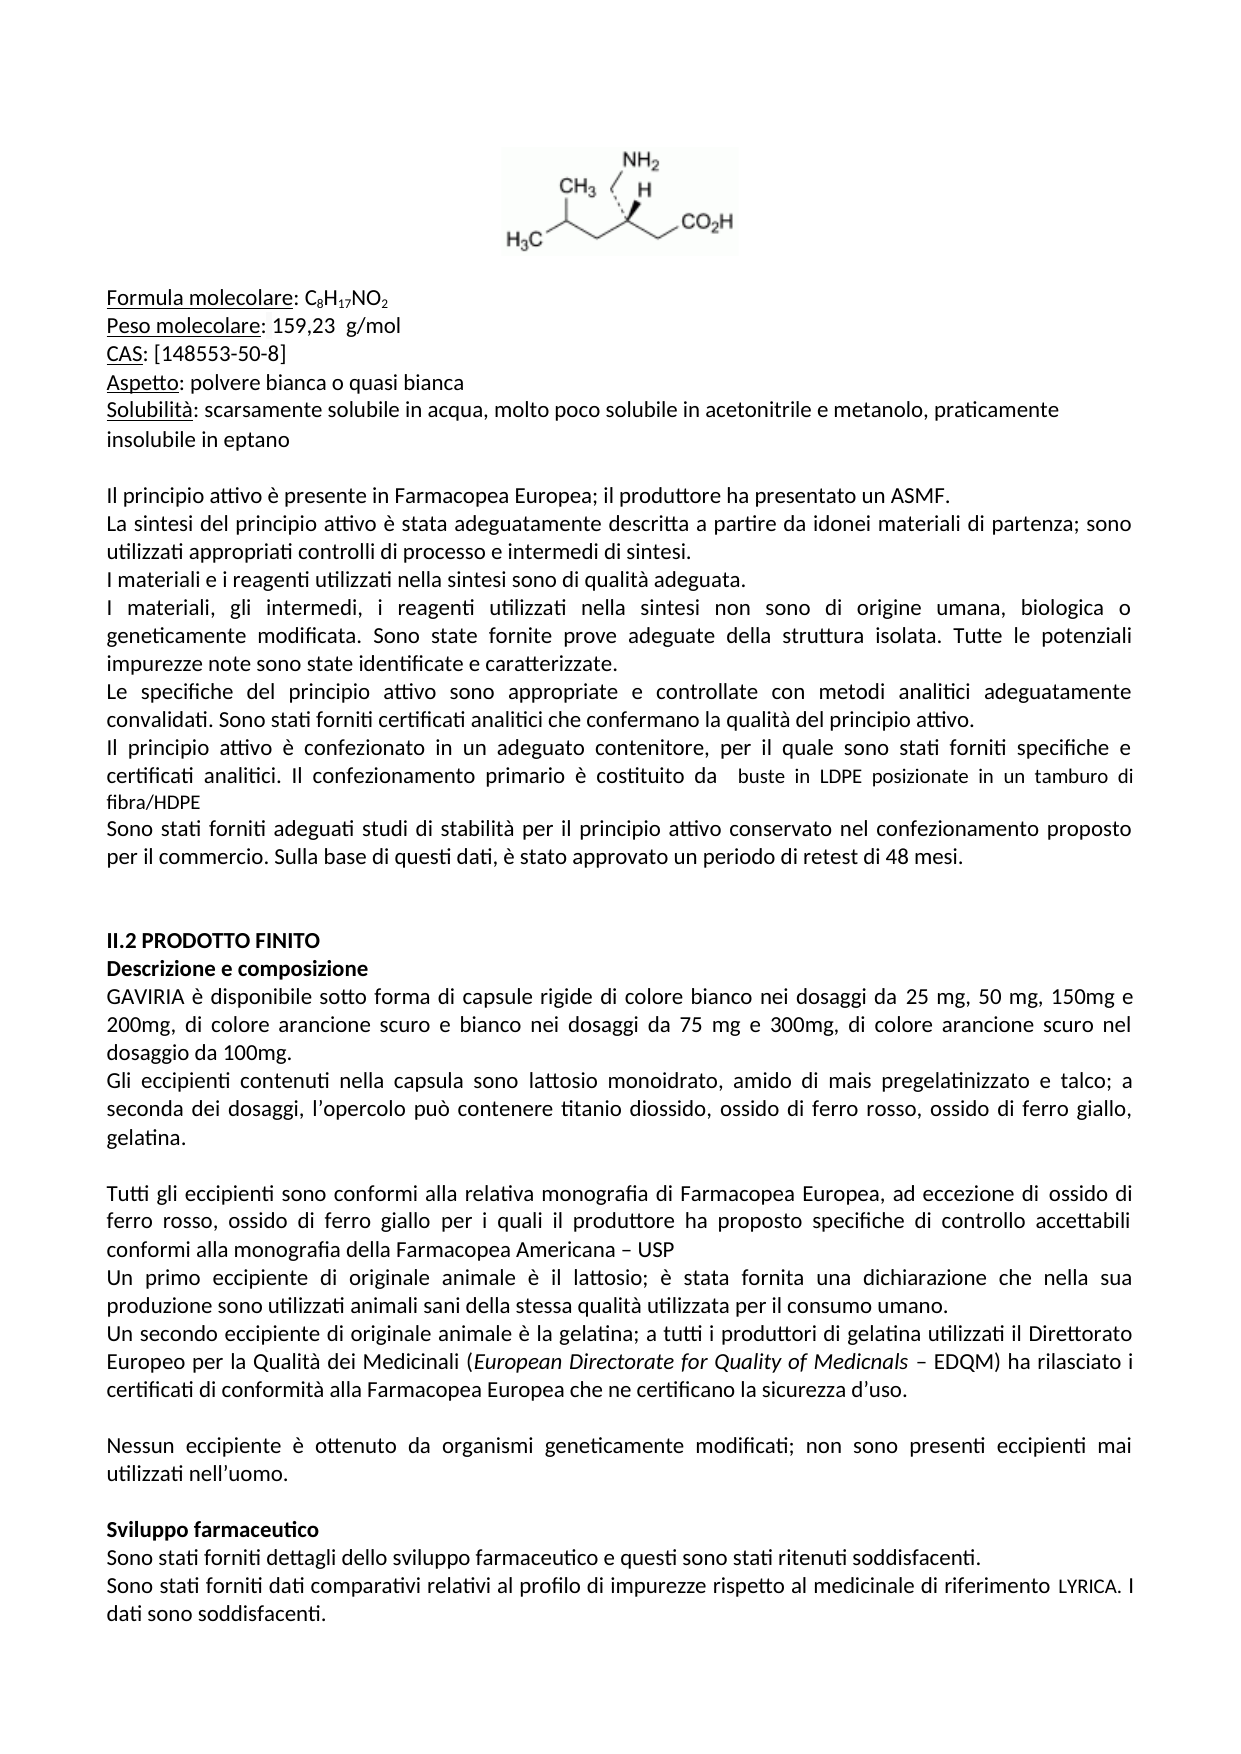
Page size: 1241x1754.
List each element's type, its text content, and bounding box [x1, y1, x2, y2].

text II.2 PRODOTTO FINITO [106, 926, 1134, 954]
text Aspetto: polvere bianca o quasi bianca [106, 368, 1134, 396]
text GAVIRIA è disponibile sotto forma di capsule rigide di colore bianco nei dosaggi da 25 mg, 50 mg, 150mg e 200mg, di colore arancione scuro e bianco nei dosaggi da 75 mg e 300mg, di colore arancione scuro nel dosaggio da 100mg. [106, 982, 1134, 1067]
text Gli eccipienti contenuti nella capsula sono lattosio monoidrato, amido di mais pregelatinizzato e talco; a seconda dei dosaggi, l’opercolo può contenere titanio diossido, ossido di ferro rosso, ossido di ferro giallo, gelatina. [106, 1067, 1134, 1151]
text Sono stati forniti dati comparativi relativi al profilo di impurezze rispetto al medicinale di riferimento LYRICA. I dati sono soddisfacenti. [106, 1571, 1134, 1627]
text Il principio attivo è confezionato in un adeguato contenitore, per il quale sono stati forniti specifiche e certificati analitici. Il confezionamento primario è costituito da buste in LDPE posizionate in un tamburo di fibra/HDPE [106, 733, 1134, 814]
text Sono stati forniti adeguati studi di stabilità per il principio attivo conservato nel confezionamento proposto per il commercio. Sulla base di questi dati, è stato approvato un periodo di retest di 48 mesi. [106, 814, 1134, 870]
text Sviluppo farmaceutico [106, 1515, 1134, 1543]
text Descrizione e composizione [106, 954, 1134, 982]
text Peso molecolare: 159,23 g/mol [272, 312, 1134, 339]
text Nessun eccipiente è ottenuto da organismi geneticamente modificati; non sono presenti eccipienti mai utilizzati nell’uomo. [106, 1431, 1134, 1487]
text Sono stati forniti dettagli dello sviluppo farmaceutico e questi sono stati ritenuti soddisfacenti. [106, 1543, 1134, 1571]
text Formula molecolare: C8H17NO2 [106, 283, 1134, 312]
text Un secondo eccipiente di originale animale è la gelatina; a tutti i produttori di gelatina utilizzati il Direttorato Europeo per la Qualità dei Medicinali (European Directorate for Quality of Medicnals – EDQM) ha rilasciato i certificati di conformità alla Farmacopea Europea che ne certificano la sicurezza d’uso. [106, 1319, 1134, 1403]
picture [501, 147, 739, 256]
text Le specifiche del principio attivo sono appropriate e controllate con metodi analitici adeguatamente convalidati. Sono stati forniti certificati analitici che confermano la qualità del principio attivo. [106, 677, 1134, 733]
text La sintesi del principio attivo è stata adeguatamente descritta a partire da idonei materiali di partenza; sono utilizzati appropriati controlli di processo e intermedi di sintesi. [106, 509, 1134, 565]
text Solubilità: scarsamente solubile in acqua, molto poco solubile in acetonitrile e metanolo, praticamente insolubile in eptano [106, 396, 1134, 453]
text Peso molecolare: 159,23 g/mol [106, 312, 266, 339]
text Il principio attivo è presente in Farmacopea Europea; il produttore ha presentato un ASMF. [106, 481, 1134, 509]
text CAS: [148553-50-8] [106, 339, 1134, 368]
text I materiali e i reagenti utilizzati nella sintesi sono di qualità adeguata. [106, 565, 1134, 593]
text I materiali, gli intermedi, i reagenti utilizzati nella sintesi non sono di origine umana, biologica o geneticamente modificata. Sono state fornite prove adeguate della struttura isolata. Tutte le potenziali impurezze note sono state identificate e caratterizzate. [106, 593, 1134, 677]
text Un primo eccipiente di originale animale è il lattosio; è stata fornita una dichiarazione che nella sua produzione sono utilizzati animali sani della stessa qualità utilizzata per il consumo umano. [106, 1263, 1134, 1319]
text Tutti gli eccipienti sono conformi alla relativa monografia di Farmacopea Europea, ad eccezione di ossido di ferro rosso, ossido di ferro giallo per i quali il produttore ha proposto specifiche di controllo accettabili conformi alla monografia della Farmacopea Americana – USP [106, 1179, 1132, 1263]
